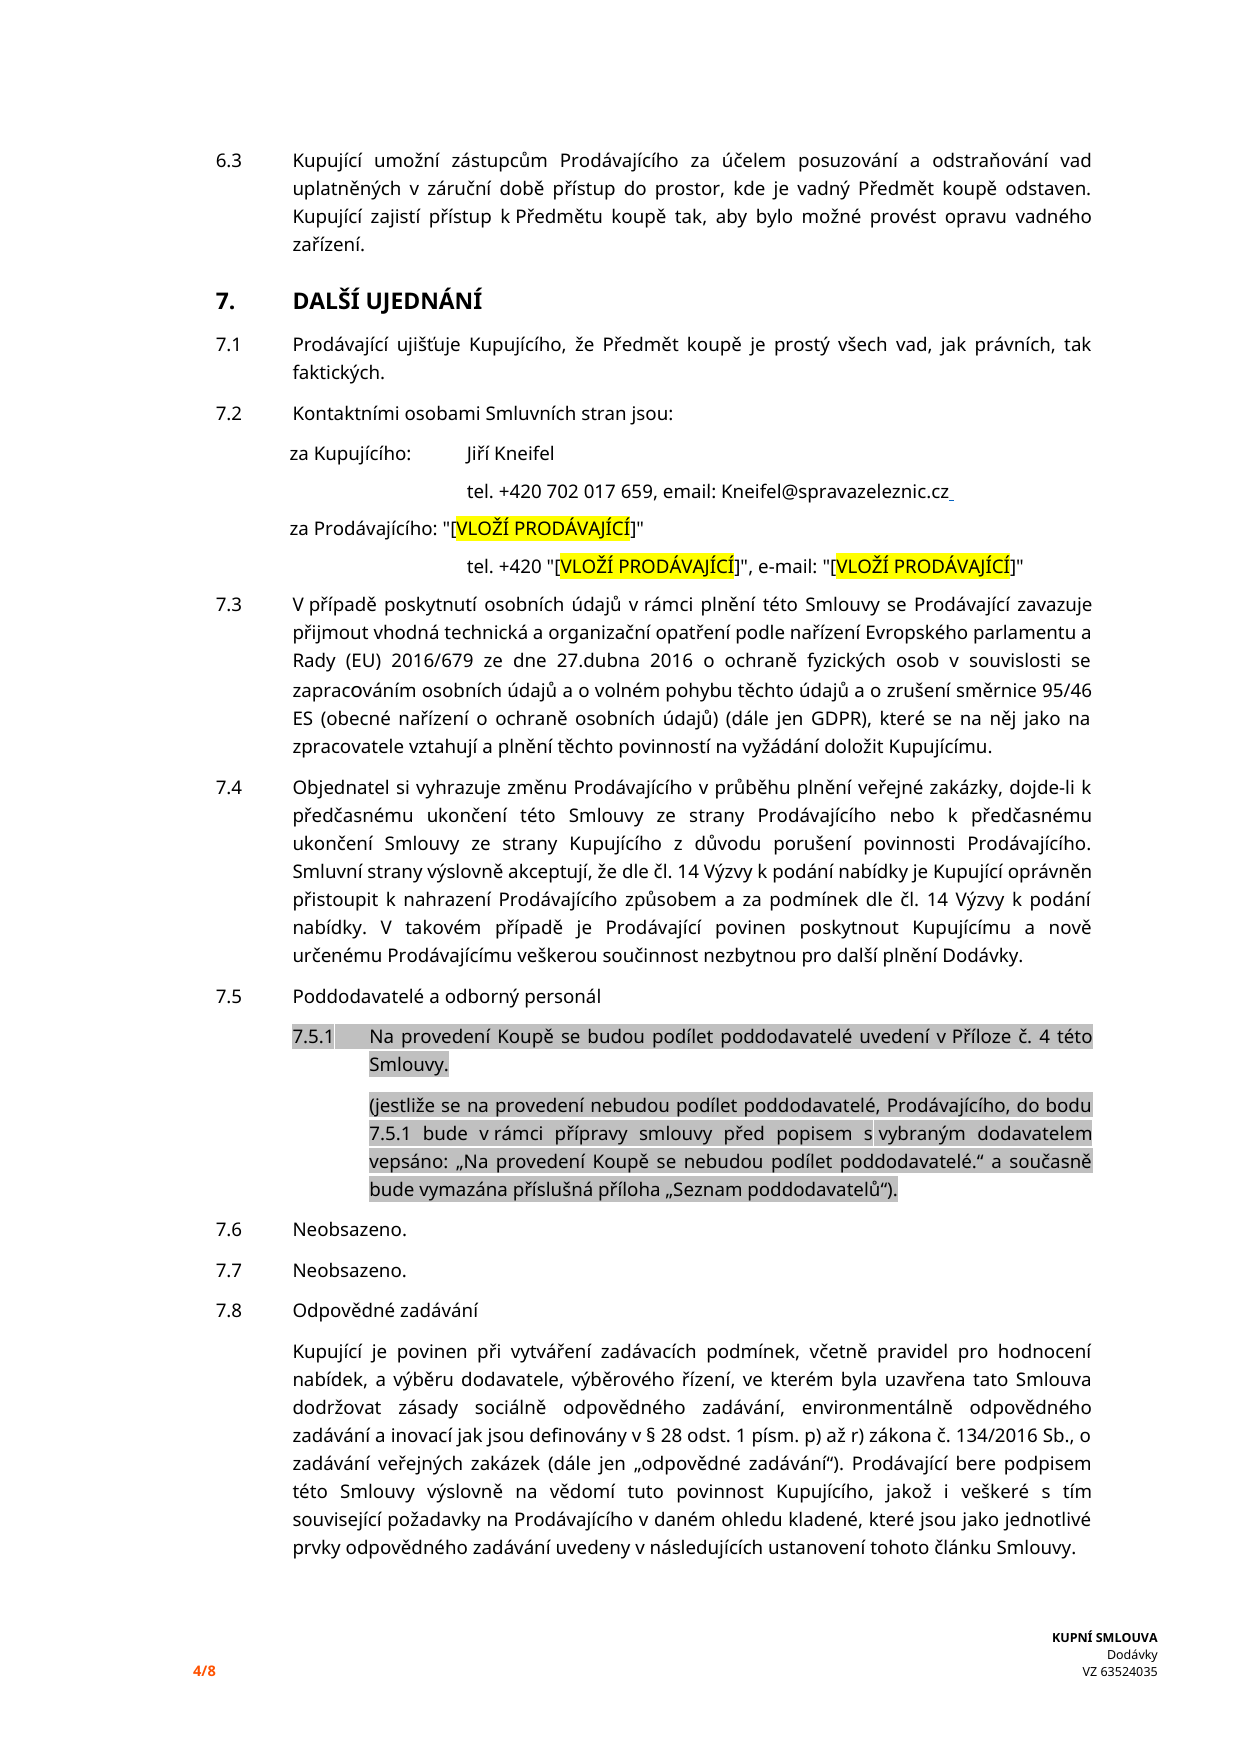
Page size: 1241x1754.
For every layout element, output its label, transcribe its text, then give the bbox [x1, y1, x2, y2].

text Poddodavatelé a odborný personál [216, 983, 1093, 1008]
text Neobsazeno. [216, 1217, 1093, 1242]
text V případě poskytnutí osobních údajů v rámci plnění této Smlouvy se Prodávající zavazuje přijmout vhodná technická a organizační opatření podle nařízení Evropského parlamentu a Rady (EU) 2016/679 ze dne 27.dubna 2016 o ochraně fyzických osob v souvislosti se zapracováním osobních údajů a o volném pohybu těchto údajů a o zrušení směrnice 95/46 ES (obecné nařízení o ochraně osobních údajů) (dále jen GDPR), které se na něj jako na zpracovatele vztahují a plnění těchto povinností na vyžádání doložit Kupujícímu. [216, 591, 1093, 759]
text Prodávající ujišťuje Kupujícího, že Předmět koupě je prostý všech vad, jak právních, tak faktických. [216, 331, 1093, 385]
text Na provedení Koupě se budou podílet poddodavatelé uvedení v Příloze č. 4 této Smlouvy. [292, 1023, 1093, 1077]
text Kontaktními osobami Smluvních stran jsou: [216, 400, 1093, 426]
text za Kupujícího: Jiří Kneifel [289, 441, 1093, 466]
text Neobsazeno. [216, 1257, 1093, 1283]
text další ujednání [216, 284, 1093, 316]
list Kupující je povinen při vytváření zadávacích podmínek, včetně pravidel pro hodnocení nabídek, a výběru dodavatele, výběrového řízení, ve kterém byla uzavřena tato Smlouva dodržovat zásady sociálně odpovědného zadávání, environmentálně odpovědného zadávání a inovací jak jsou definovány v § 28 odst. 1 písm. p) až r) zákona č. 134/2016 Sb., o zadávání veřejných zakázek (dále jen „odpovědné zadávání“). Prodávající bere podpisem této Smlouvy výslovně na vědomí tuto povinnost Kupujícího, jakož i veškeré s tím související požadavky na Prodávajícího v daném ohledu kladené, které jsou jako jednotlivé prvky odpovědného zadávání uvedeny v následujících ustanovení tohoto článku Smlouvy. [292, 1338, 1093, 1560]
text Kupující umožní zástupcům Prodávajícího za účelem posuzování a odstraňování vad uplatněných v záruční době přístup do prostor, kde je vadný Předmět koupě odstaven. Kupující zajistí přístup k Předmětu koupě tak, aby bylo možné provést opravu vadného zařízení. [216, 147, 1093, 257]
text Odpovědné zadávání [216, 1298, 1093, 1323]
list (jestliže se na provedení nebudou podílet poddodavatelé, Prodávajícího, do bodu 7.5.1 bude v rámci přípravy smlouvy před popisem s vybraným dodavatelem vepsáno: „Na provedení Koupě se nebudou podílet poddodavatelé.“ a současně bude vymazána příslušná příloha „Seznam poddodavatelů“). [369, 1173, 1093, 1202]
list (jestliže se na provedení nebudou podílet poddodavatelé, Prodávajícího, do bodu 7.5.1 bude v rámci přípravy smlouvy před popisem s vybraným dodavatelem vepsáno: „Na provedení Koupě se nebudou podílet poddodavatelé.“ a současně bude vymazána příslušná příloha „Seznam poddodavatelů“). [369, 1117, 1093, 1148]
text za Prodávajícího: "[VLOŽÍ PRODÁVAJÍCÍ]" [289, 516, 456, 541]
text tel. +420 702 017 659, email: Kneifel@spravazeleznic.cz [393, 478, 1093, 504]
text Objednatel si vyhrazuje změnu Prodávajícího v průběhu plnění veřejné zakázky, dojde-li k předčasnému ukončení této Smlouvy ze strany Prodávajícího nebo k předčasnému ukončení Smlouvy ze strany Kupujícího z důvodu porušení povinnosti Prodávajícího. Smluvní strany výslovně akceptují, že dle čl. 14 Výzvy k podání nabídky je Kupující oprávněn přistoupit k nahrazení Prodávajícího způsobem a za podmínek dle čl. 14 Výzvy k podání nabídky. V takovém případě je Prodávající povinen poskytnout Kupujícímu a nově určenému Prodávajícímu veškerou součinnost nezbytnou pro další plnění Dodávky. [216, 774, 1093, 968]
text za Prodávajícího: "[VLOŽÍ PRODÁVAJÍCÍ]" [630, 516, 1093, 541]
